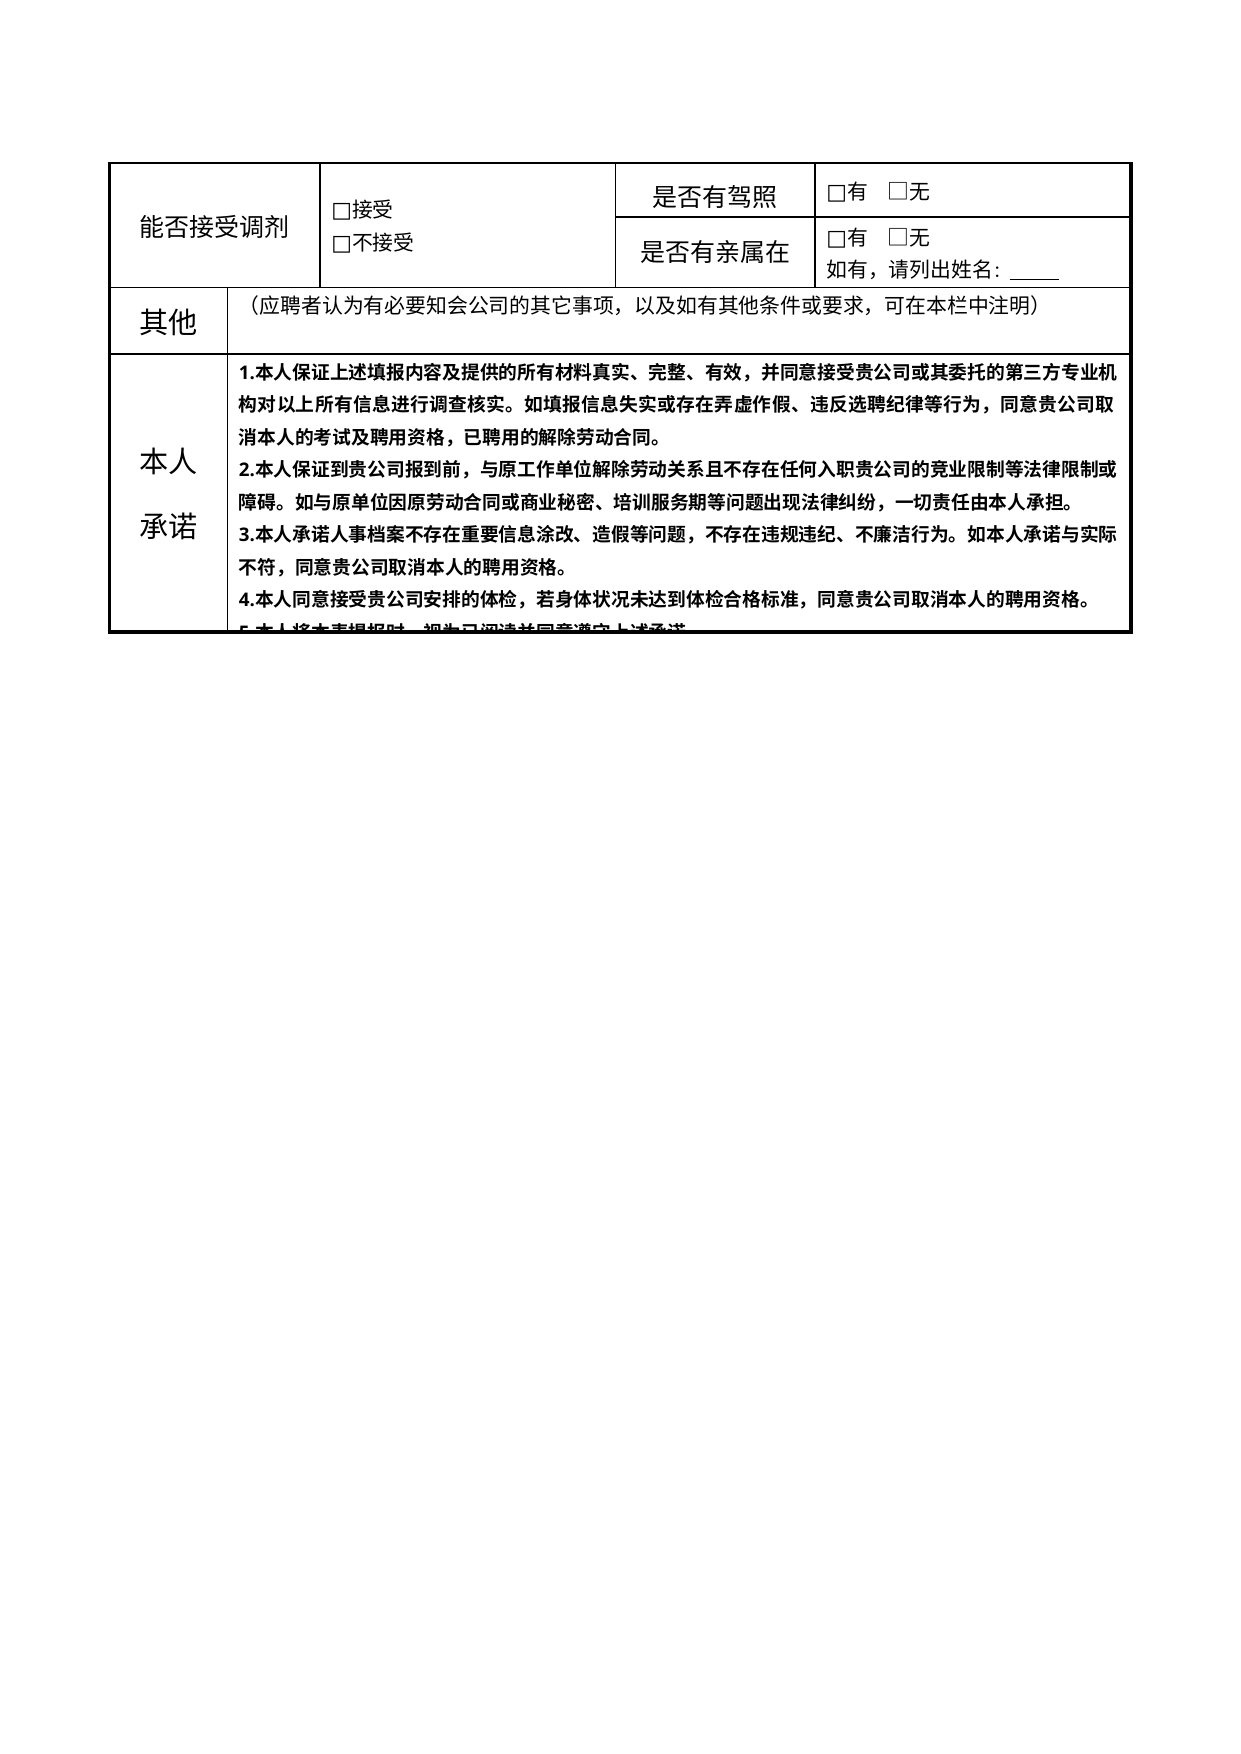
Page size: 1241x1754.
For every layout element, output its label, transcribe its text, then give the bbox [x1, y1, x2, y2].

table_cell 是否有驾照 [616, 164, 814, 216]
table_cell （应聘者认为有必要知会公司的其它事项，以及如有其他条件或要求，可在本栏中注明） [228, 288, 1129, 353]
table_cell 能否接受调剂 [111, 164, 319, 287]
table_cell 本人 承诺 [111, 355, 227, 630]
table_cell □有 □无 [816, 164, 1129, 216]
table_cell 1.本人保证上述填报内容及提供的所有材料真实、完整、有效，并同意接受贵公司或其委托的第三方专业机构对以上所有信息进行调查核实。如填报信息失实或存在弄虚作假、违反选聘纪律等行为，同意贵公司取消本人的考试及聘用资格，已聘用的解除劳动合同。 2.本人保证到贵公司报到前，与原工作单位解除劳动关系且不存在任何入职贵公司的竞业限制等法律限制或障碍。如与原单位因原劳动合同或商业秘密、培训服务期等问题出现法律纠纷，一切责任由本人承担。 3.本人承诺人事档案不存在重要信息涂改、造假等问题，不存在违规违纪、不廉洁行为。如本人承诺与实际不符，同意贵公司取消本人的聘用资格。 4.本人同意接受贵公司安排的体检，若身体状况未达到体检合格标准，同意贵公司取消本人的聘用资格。 5.本人将本表提报时，视为已阅读并同意遵守上述承诺。 本人签名： 日期： [228, 355, 1129, 630]
table_cell 是否有亲属在 公司工作 [616, 218, 814, 287]
table_cell 其他 [111, 288, 227, 353]
table_cell □接受 □不接受 [321, 164, 615, 287]
table_cell □有 □无 如有，请列出姓名： [816, 218, 1129, 287]
